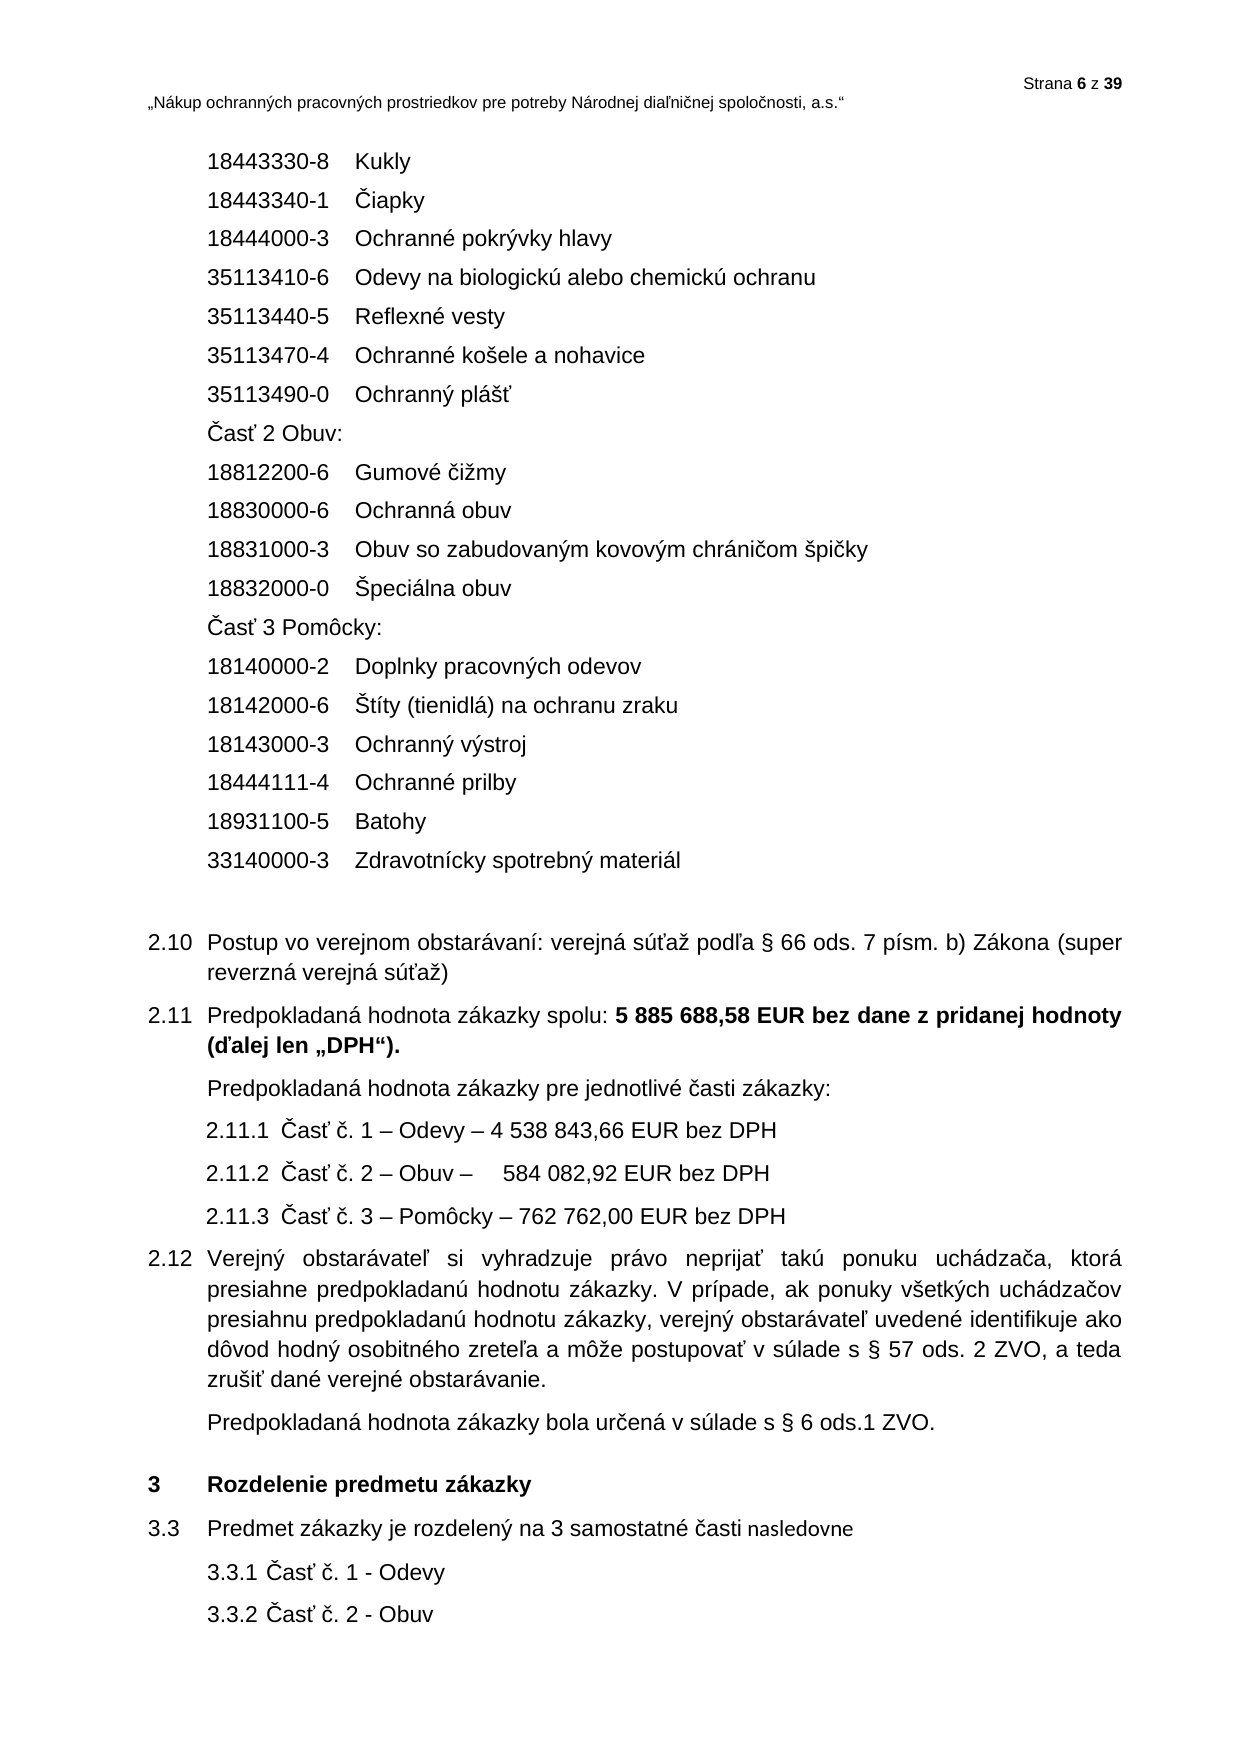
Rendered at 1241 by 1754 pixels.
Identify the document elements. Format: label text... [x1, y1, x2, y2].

text 18831000-3 Obuv so zabudovaným kovovým chráničom špičky [207, 536, 1122, 563]
subtitle Rozdelenie predmetu zákazky [148, 1471, 1122, 1498]
list Časť č. 2 – Obuv – 584 082,92 EUR bez DPH [206, 1160, 1122, 1186]
list Postup vo verejnom obstarávaní: verejná súťaž podľa § 66 ods. 7 písm. b) Zákona (super reverzná verejná súťaž) [148, 929, 1122, 985]
list Predmet zákazky je rozdelený na 3 samostatné časti nasledovne [148, 1514, 1122, 1542]
text Predpokladaná hodnota zákazky pre jednotlivé časti zákazky: [207, 1074, 1122, 1101]
list Verejný obstarávateľ si vyhradzuje právo neprijať takú ponuku uchádzača, ktorá presiahne predpokladanú hodnotu zákazky. V prípade, ak ponuky všetkých uchádzačov presiahnu predpokladanú hodnotu zákazky, verejný obstarávateľ uvedené identifikuje ako dôvod hodný osobitného zreteľa a môže postupovať v súlade s § 57 ods. 2 ZVO, a teda zrušiť dané verejné obstarávanie. [148, 1245, 1122, 1392]
text 18832000-0 Špeciálna obuv [207, 575, 1122, 601]
list Časť č. 2 - Obuv [207, 1601, 1122, 1628]
text 18444111-4 Ochranné prilby [207, 769, 1122, 796]
text 18812200-6 Gumové čižmy [207, 458, 1122, 485]
text 18830000-6 Ochranná obuv [207, 497, 1122, 524]
text Časť 2 Obuv: [207, 420, 1122, 446]
text 18931100-5 Batohy [207, 808, 1122, 834]
text 35113490-0 Ochranný plášť [207, 381, 1122, 407]
text Časť 3 Pomôcky: [207, 614, 1122, 640]
text 18444000-3 Ochranné pokrývky hlavy [207, 225, 1122, 252]
list Predpokladaná hodnota zákazky spolu: 5 885 688,58 EUR bez dane z pridanej hodnoty (ďalej len „DPH“). [148, 1002, 1122, 1058]
text Predpokladaná hodnota zákazky bola určená v súlade s § 6 ods.1 ZVO. [207, 1409, 1122, 1435]
list Časť č. 1 – Odevy – 4 538 843,66 EUR bez DPH [206, 1117, 1122, 1143]
text 18143000-3 Ochranný výstroj [207, 731, 1122, 757]
text 18142000-6 Štíty (tienidlá) na ochranu zraku [207, 692, 1122, 718]
text 18140000-2 Doplnky pracovných odevov [207, 653, 1122, 679]
text 18443330-8 Kukly [207, 148, 1122, 174]
text 33140000-3 Zdravotnícky spotrebný materiál [207, 847, 1122, 873]
text 18443340-1 Čiapky [207, 187, 1122, 213]
text 35113410-6 Odevy na biologickú alebo chemickú ochranu [207, 264, 1122, 291]
text 35113470-4 Ochranné košele a nohavice [207, 342, 1122, 368]
text 35113440-5 Reflexné vesty [192, 303, 1122, 329]
list Časť č. 1 - Odevy [207, 1559, 1122, 1585]
list Časť č. 3 – Pomôcky – 762 762,00 EUR bez DPH [206, 1203, 1122, 1229]
